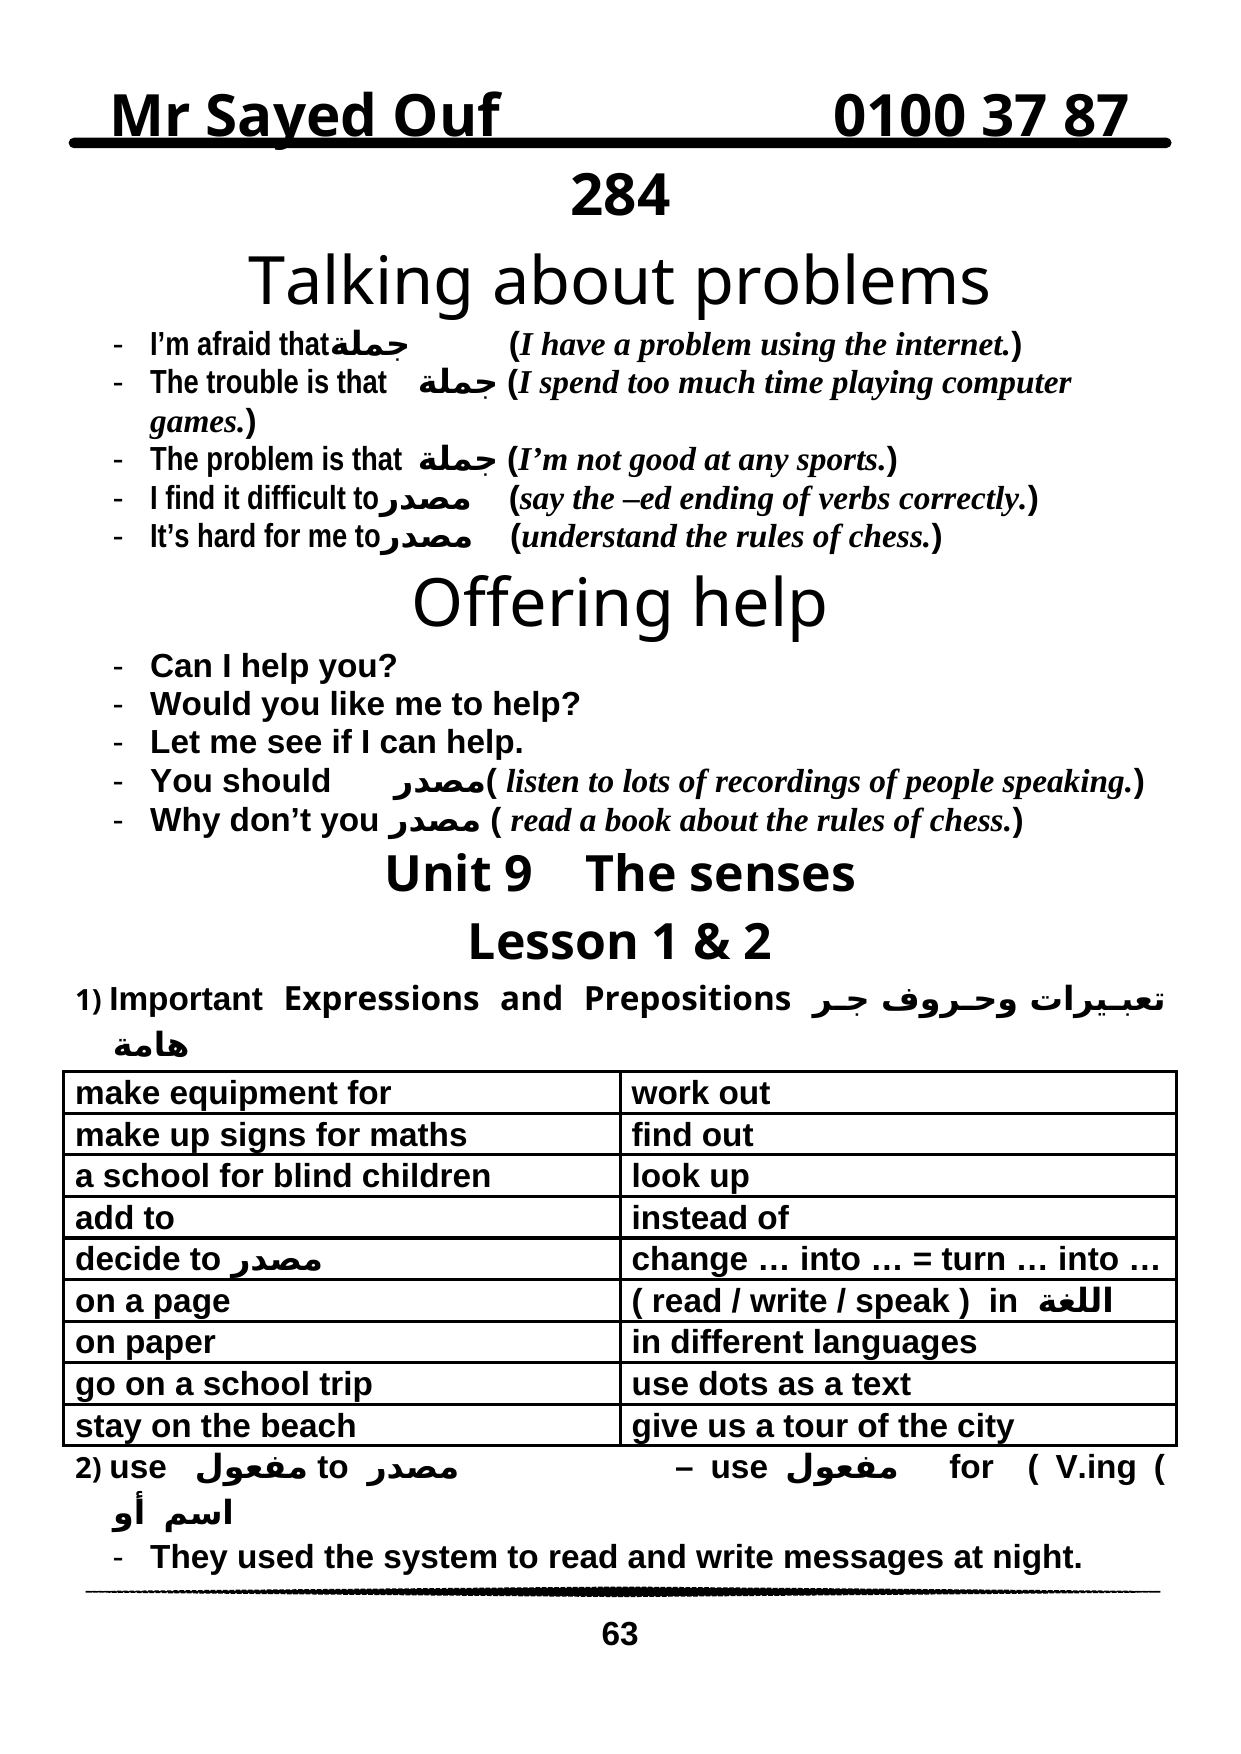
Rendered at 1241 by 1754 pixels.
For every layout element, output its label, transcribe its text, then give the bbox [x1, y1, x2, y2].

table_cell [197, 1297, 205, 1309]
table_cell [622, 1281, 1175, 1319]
list They used the system to read and write messages at night. [112, 1537, 1165, 1576]
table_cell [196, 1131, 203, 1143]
list Why don’t you مصدر ( read a book about the rules of chess.) [112, 799, 1165, 838]
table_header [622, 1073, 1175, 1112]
text Lesson 1 & 2 [75, 906, 1165, 974]
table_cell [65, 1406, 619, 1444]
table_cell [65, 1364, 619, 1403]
list The trouble is that جملة (I spend too much time playing computer games.) [112, 362, 1165, 439]
list Would you like me to help? [112, 684, 1165, 723]
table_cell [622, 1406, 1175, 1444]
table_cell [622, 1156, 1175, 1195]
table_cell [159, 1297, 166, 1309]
list Can I help you? [112, 646, 1165, 684]
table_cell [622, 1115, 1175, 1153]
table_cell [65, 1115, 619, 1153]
list I’m afraid thatجملة (I have a problem using the internet.) [112, 324, 1165, 362]
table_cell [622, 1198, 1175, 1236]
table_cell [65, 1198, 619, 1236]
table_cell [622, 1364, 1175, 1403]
list The problem is that جملة (I’m not good at any sports.) [112, 439, 1165, 478]
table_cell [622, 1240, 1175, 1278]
list You should مصدر( listen to lots of recordings of people speaking.) [112, 761, 1165, 799]
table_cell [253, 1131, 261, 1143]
text Talking about problems [75, 233, 1165, 324]
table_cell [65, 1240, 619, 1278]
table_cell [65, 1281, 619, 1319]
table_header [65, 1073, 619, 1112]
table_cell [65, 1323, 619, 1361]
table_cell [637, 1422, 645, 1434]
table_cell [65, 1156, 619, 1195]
list Important Expressions and Prepositions تعبيرات وحروف جر هامة [75, 974, 1165, 1064]
text Offering help [75, 555, 1165, 646]
list It’s hard for me toمصدر (understand the rules of chess.) [112, 516, 1165, 555]
text Unit 9 The senses [75, 838, 1165, 906]
list use مفعول to مصدر – use مفعول for ( V.ing ( اسم أو [75, 1447, 1165, 1531]
list Let me see if I can help. [112, 723, 1165, 761]
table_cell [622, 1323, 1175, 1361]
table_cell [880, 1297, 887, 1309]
list I find it difficult toمصدر (say the –ed ending of verbs correctly.) [112, 478, 1165, 516]
